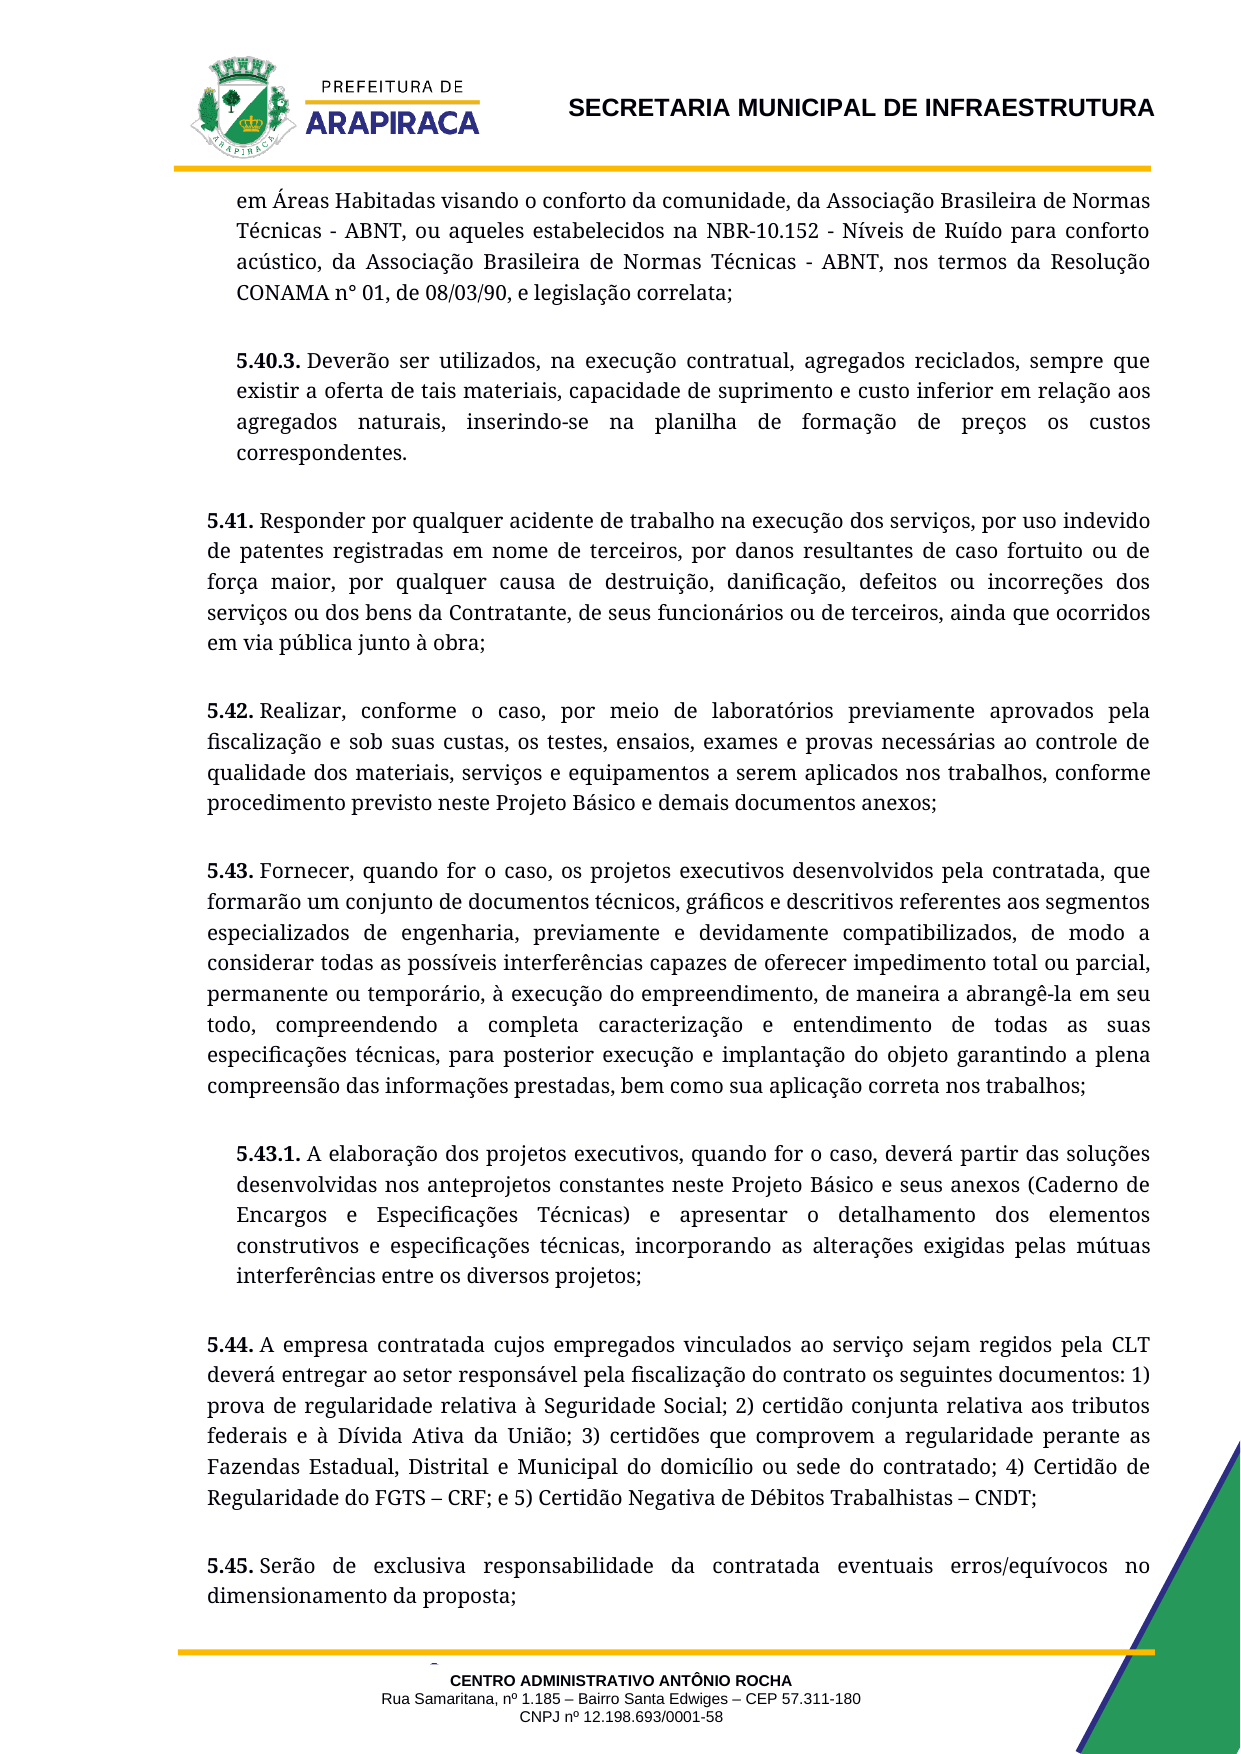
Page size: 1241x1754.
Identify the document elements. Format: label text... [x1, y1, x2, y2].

list Responder por qualquer acidente de trabalho na execução dos serviços, por uso indevido de patentes registradas em nome de terceiros, por danos resultantes de caso fortuito ou de força maior, por qualquer causa de destruição, danificação, defeitos ou incorreções dos serviços ou dos bens da Contratante, de seus funcionários ou de terceiros, ainda que ocorridos em via pública junto à obra; [207, 506, 1152, 657]
list Fornecer, quando for o caso, os projetos executivos desenvolvidos pela contratada, que formarão um conjunto de documentos técnicos, gráficos e descritivos referentes aos segmentos especializados de engenharia, previamente e devidamente compatibilizados, de modo a considerar todas as possíveis interferências capazes de oferecer impedimento total ou parcial, permanente ou temporário, à execução do empreendimento, de maneira a abrangê-la em seu todo, compreendendo a completa caracterização e entendimento de todas as suas especificações técnicas, para posterior execução e implantação do objeto garantindo a plena compreensão das informações prestadas, bem como sua aplicação correta nos trabalhos; [207, 857, 1152, 1099]
picture [188, 54, 484, 162]
list A empresa contratada cujos empregados vinculados ao serviço sejam regidos pela CLT deverá entregar ao setor responsável pela fiscalização do contrato os seguintes documentos: 1) prova de regularidade relativa à Seguridade Social; 2) certidão conjunta relativa aos tributos federais e à Dívida Ativa da União; 3) certidões que comprovem a regularidade perante as Fazendas Estadual, Distrital e Municipal do domicílio ou sede do contratado; 4) Certidão de Regularidade do FGTS – CRF; e 5) Certidão Negativa de Débitos Trabalhistas – CNDT; [207, 1330, 1152, 1511]
list A elaboração dos projetos executivos, quando for o caso, deverá partir das soluções desenvolvidas nos anteprojetos constantes neste Projeto Básico e seus anexos (Caderno de Encargos e Especificações Técnicas) e apresentar o detalhamento dos elementos construtivos e especificações técnicas, incorporando as alterações exigidas pelas mútuas interferências entre os diversos projetos; [236, 1139, 1152, 1290]
list Deverão ser utilizados, na execução contratual, agregados reciclados, sempre que existir a oferta de tais materiais, capacidade de suprimento e custo inferior em relação aos agregados naturais, inserindo-se na planilha de formação de preços os custos correspondentes. [236, 346, 1152, 466]
list Realizar, conforme o caso, por meio de laboratórios previamente aprovados pela fiscalização e sob suas custas, os testes, ensaios, exames e provas necessárias ao controle de qualidade dos materiais, serviços e equipamentos a serem aplicados nos trabalhos, conforme procedimento previsto neste Projeto Básico e demais documentos anexos; [207, 697, 1152, 817]
list Serão de exclusiva responsabilidade da contratada eventuais erros/equívocos no dimensionamento da proposta; [207, 1551, 1152, 1610]
